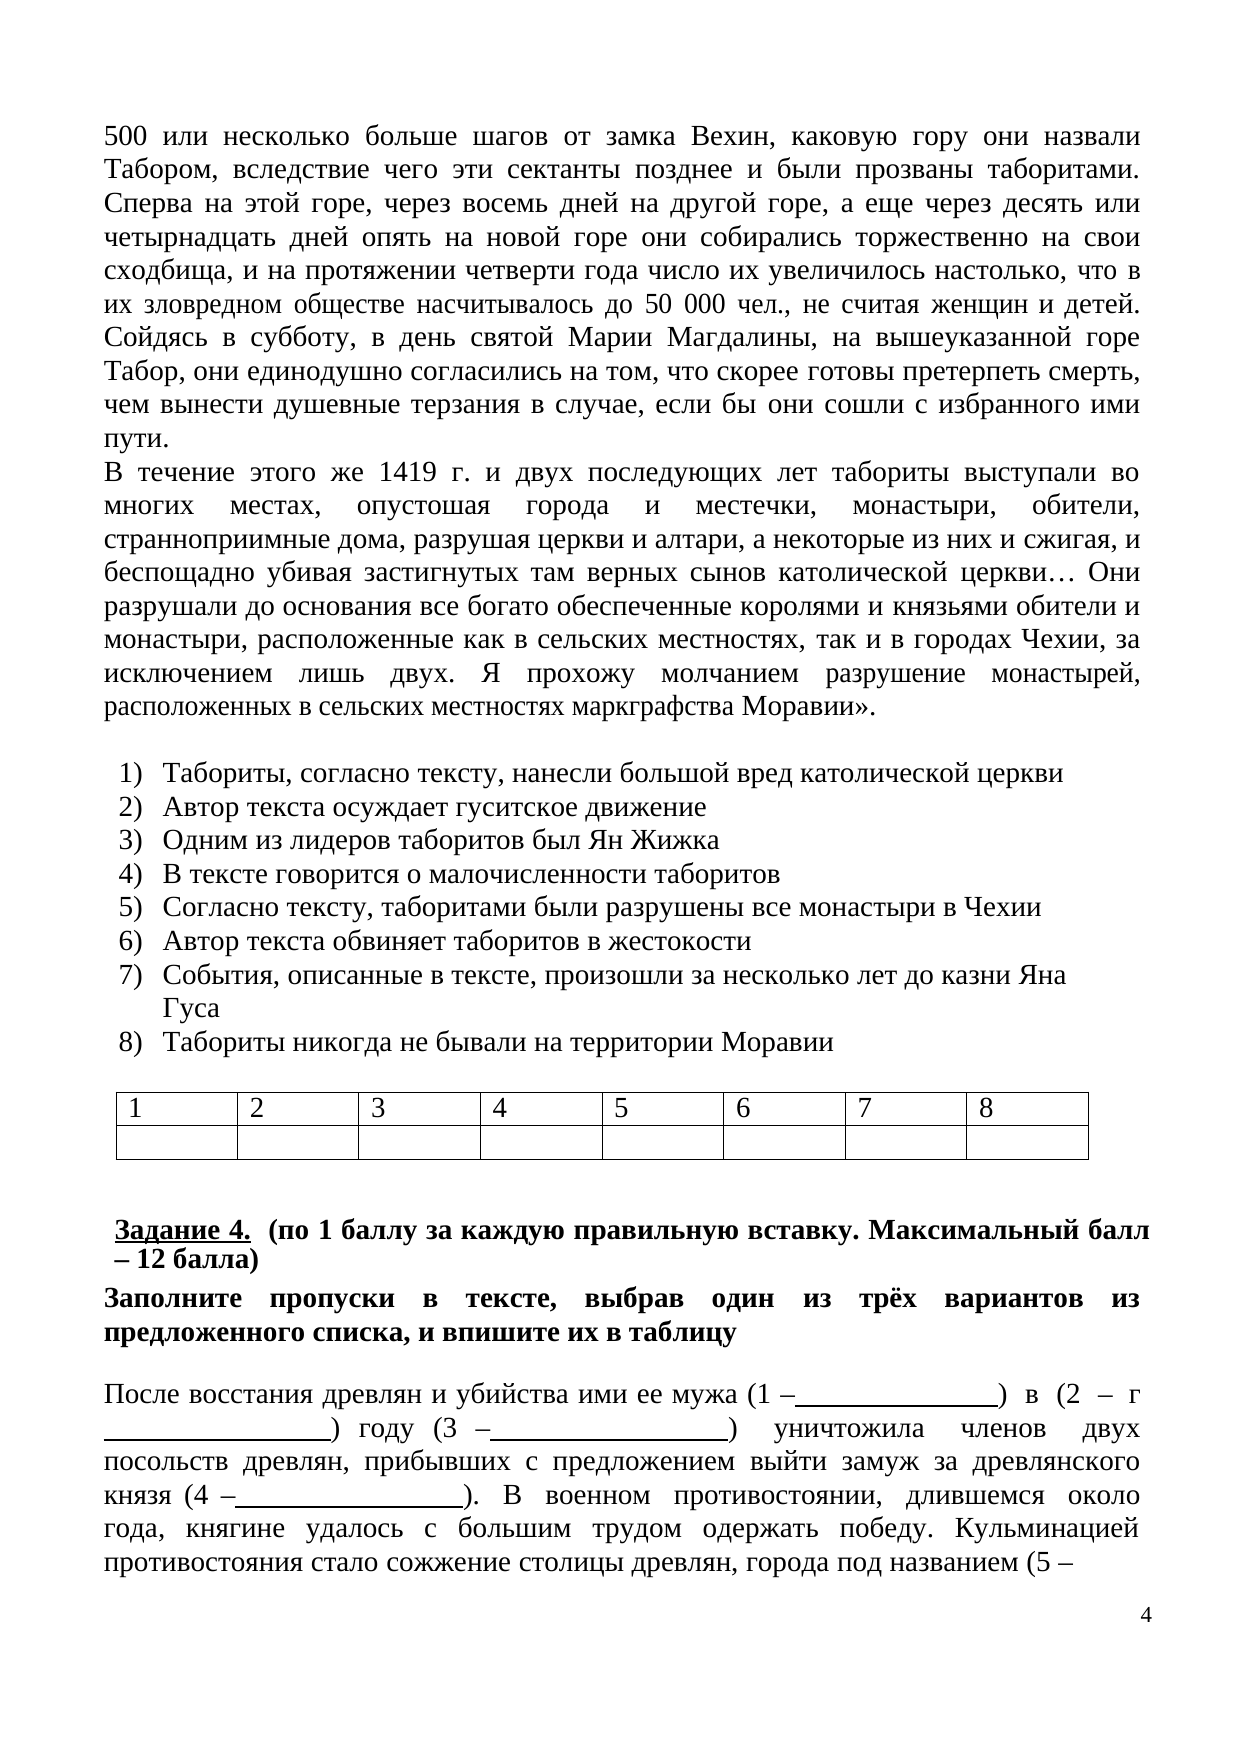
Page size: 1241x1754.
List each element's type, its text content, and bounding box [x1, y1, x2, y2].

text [103, 118, 1141, 453]
table_header 2 [238, 1093, 358, 1125]
text Задание 4. (по 1 баллу за каждую правильную вставку. Максимальный балл – 12 балла) [114, 1217, 1152, 1274]
table_header 5 [603, 1093, 723, 1125]
text Заполните пропуски в тексте, выбрав один из трёх вариантов из предложенного списка, и впишите их в таблицу [103, 1280, 1140, 1347]
table_header 3 [359, 1093, 480, 1125]
list Автор текста обвиняет таборитов в жестокости [118, 923, 1152, 957]
table_cell [603, 1126, 723, 1158]
list Согласно тексту, таборитами были разрушены все монастыри в Чехии [118, 890, 1152, 923]
list Автор текста осуждает гуситское движение [118, 789, 1152, 823]
table_header 6 [724, 1093, 845, 1125]
table_cell [846, 1126, 966, 1158]
table_header 4 [481, 1093, 602, 1125]
table_header 1 [117, 1093, 237, 1125]
table_cell [967, 1126, 1088, 1158]
table_header 8 [967, 1093, 1088, 1125]
table_cell [117, 1126, 237, 1158]
table_cell [724, 1126, 845, 1158]
list Табориты никогда не бывали на территории Моравии [118, 1024, 1152, 1058]
list Табориты, согласно тексту, нанесли большой вред католической церкви [118, 756, 1152, 789]
table_cell [238, 1126, 358, 1158]
text В течение этого же 1419 г. и двух последующих лет табориты выступали во многих местах, опустошая города и местечки, монастыри, обители, странноприимные дома, разрушая церкви и алтари, а некоторые из них и сжигая, и беспощадно убивая застигнутых там верных сынов католической церкви… Они разрушали до основания все богато обеспеченные королями и князьями обители и монастыри, расположенные как в сельских местностях, так и в городах Чехии, за исключением лишь двух. Я прохожу молчанием разрушение монастырей, расположенных в сельских местностях маркграфства Моравии». [103, 454, 1141, 722]
list События, описанные в тексте, произошли за несколько лет до казни Яна Гуса [118, 957, 1140, 1024]
table_cell [481, 1126, 602, 1158]
table_header 7 [846, 1093, 966, 1125]
list В тексте говорится о малочисленности таборитов [118, 856, 1152, 890]
text После восстания древлян и убийства ими ее мужа (1 – ) в (2 – г ) году (3 – ) уничтожила членов двух посольств древлян, прибывших с предложением выйти замуж за древлянского князя (4 – ). В военном противостоянии, длившемся около года, княгине удалось с большим трудом одержать победу. Кульминацией противостояния стало сожжение столицы древлян, города под названием (5 – [103, 1376, 1140, 1578]
list Одним из лидеров таборитов был Ян Жижка [118, 823, 1152, 856]
table_cell [359, 1126, 480, 1158]
